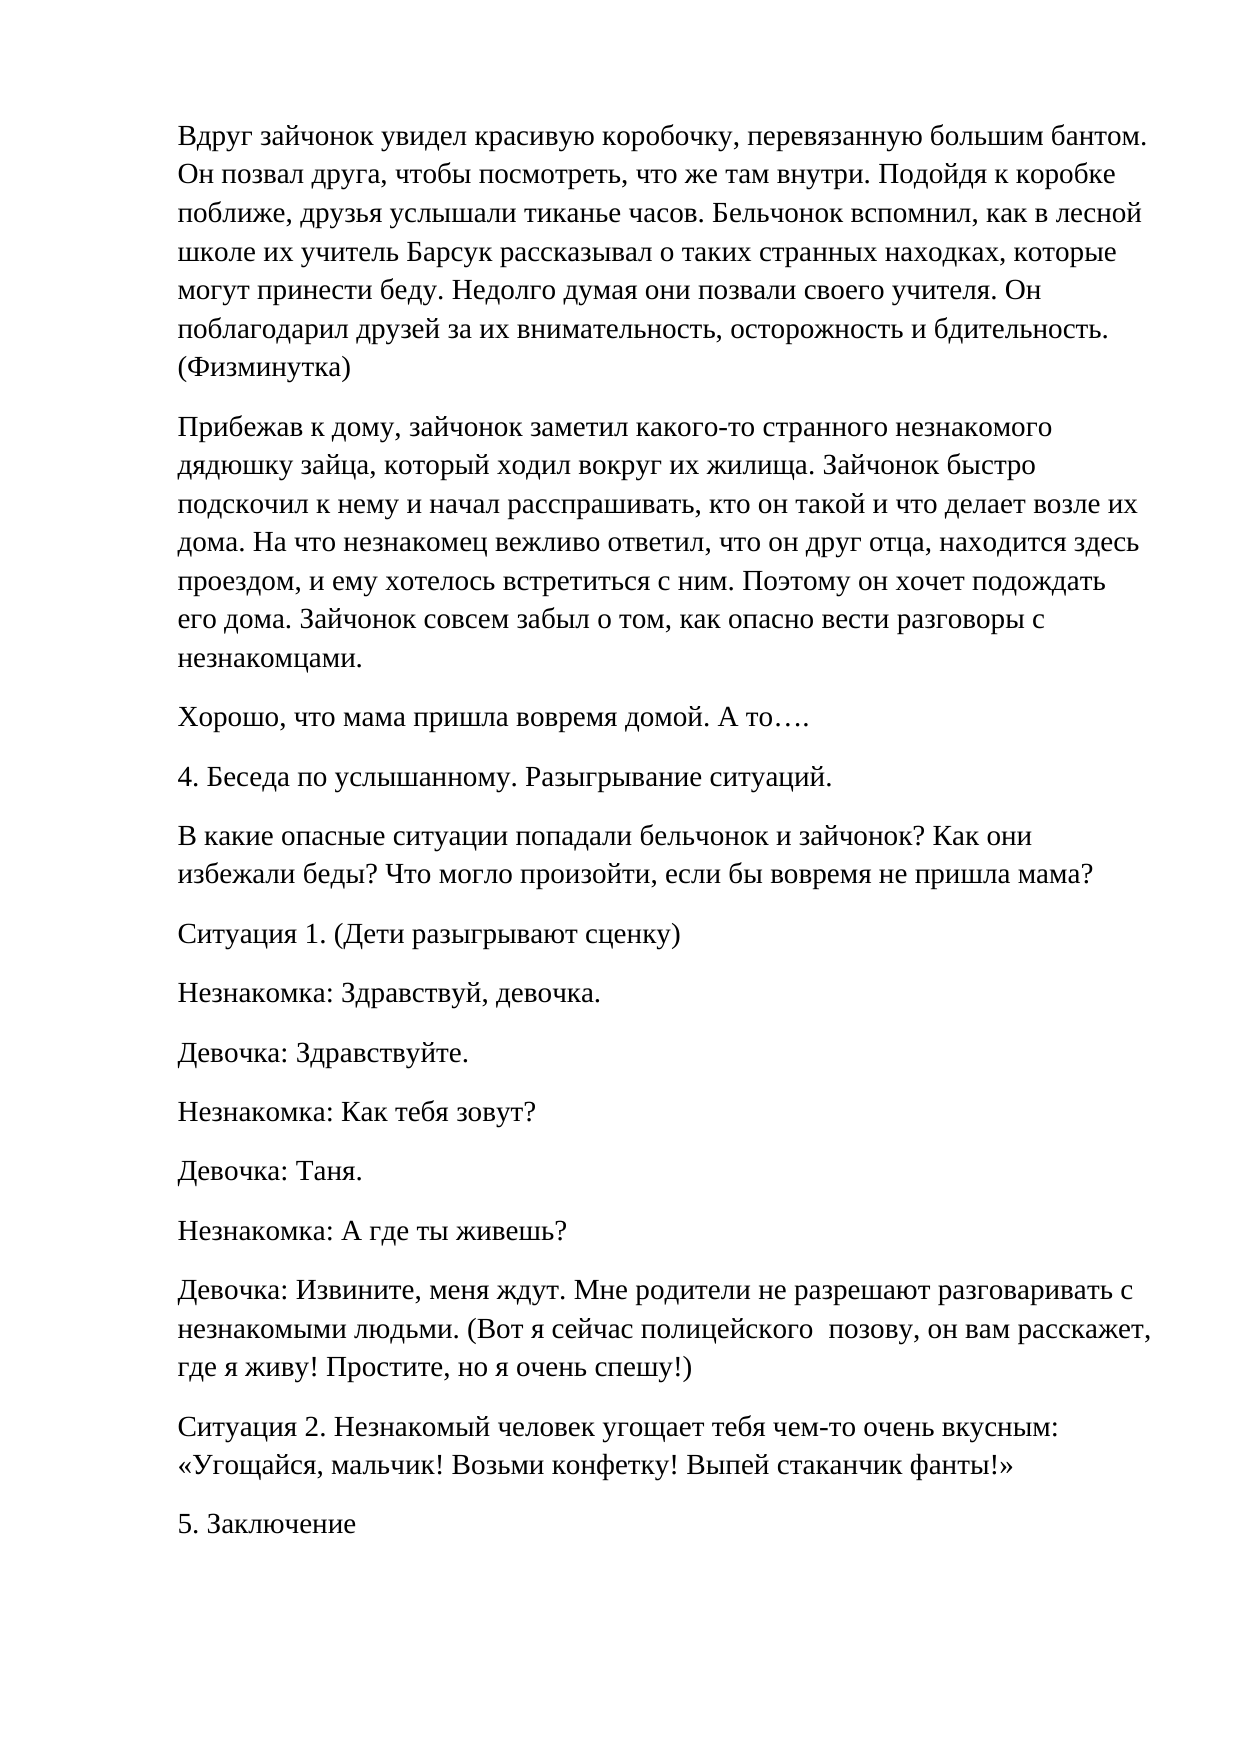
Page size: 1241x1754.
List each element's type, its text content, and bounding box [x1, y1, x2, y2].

text 5. Заключение [177, 1507, 1152, 1540]
text 4. Беседа по услышанному. Разыгрывание ситуаций. [177, 759, 1152, 792]
text Хорошо, что мама пришла вовремя домой. А то…. [177, 699, 1152, 733]
text Вдруг зайчонок увидел красивую коробочку, перевязанную большим бантом. Он позвал друга, чтобы посмотреть, что же там внутри. Подойдя к коробке поближе, друзья услышали тиканье часов. Бельчонок вспомнил, как в лесной школе их учитель Барсук рассказывал о таких странных находках, которые могут принести беду. Недолго думая они позвали своего учителя. Он поблагодарил друзей за их внимательность, осторожность и бдительность. (Физминутка) [177, 118, 1152, 383]
text В какие опасные ситуации попадали бельчонок и зайчонок? Как они избежали беды? Что могло произойти, если бы вовремя не пришла мама? [177, 818, 1152, 890]
text Незнакомка: А где ты живешь? [177, 1213, 1152, 1246]
text Незнакомка: Здравствуй, девочка. [177, 975, 1152, 1009]
text Девочка: Здравствуйте. [177, 1035, 1152, 1068]
text Незнакомка: Как тебя зовут? [177, 1094, 1152, 1128]
text Прибежав к дому, зайчонок заметил какого-то странного незнакомого дядюшку зайца, который ходил вокруг их жилища. Зайчонок быстро подскочил к нему и начал расспрашивать, кто он такой и что делает возле их дома. На что незнакомец вежливо ответил, что он друг отца, находится здесь проездом, и ему хотелось встретиться с ним. Поэтому он хочет подождать его дома. Зайчонок совсем забыл о том, как опасно вести разговоры с незнакомцами. [177, 409, 1152, 673]
text Девочка: Извините, меня ждут. Мне родители не разрешают разговаривать с незнакомыми людьми. (Вот я сейчас полицейского позову, он вам расскажет, где я живу! Простите, но я очень спешу!) [177, 1272, 1152, 1383]
text Девочка: Таня. [177, 1153, 1152, 1187]
text Ситуация 1. (Дети разыгрывают сценку) [177, 916, 1152, 949]
text Ситуация 2. Незнакомый человек угощает тебя чем-то очень вкусным: «Угощайся, мальчик! Возьми конфетку! Выпей стаканчик фанты!» [177, 1409, 1152, 1481]
